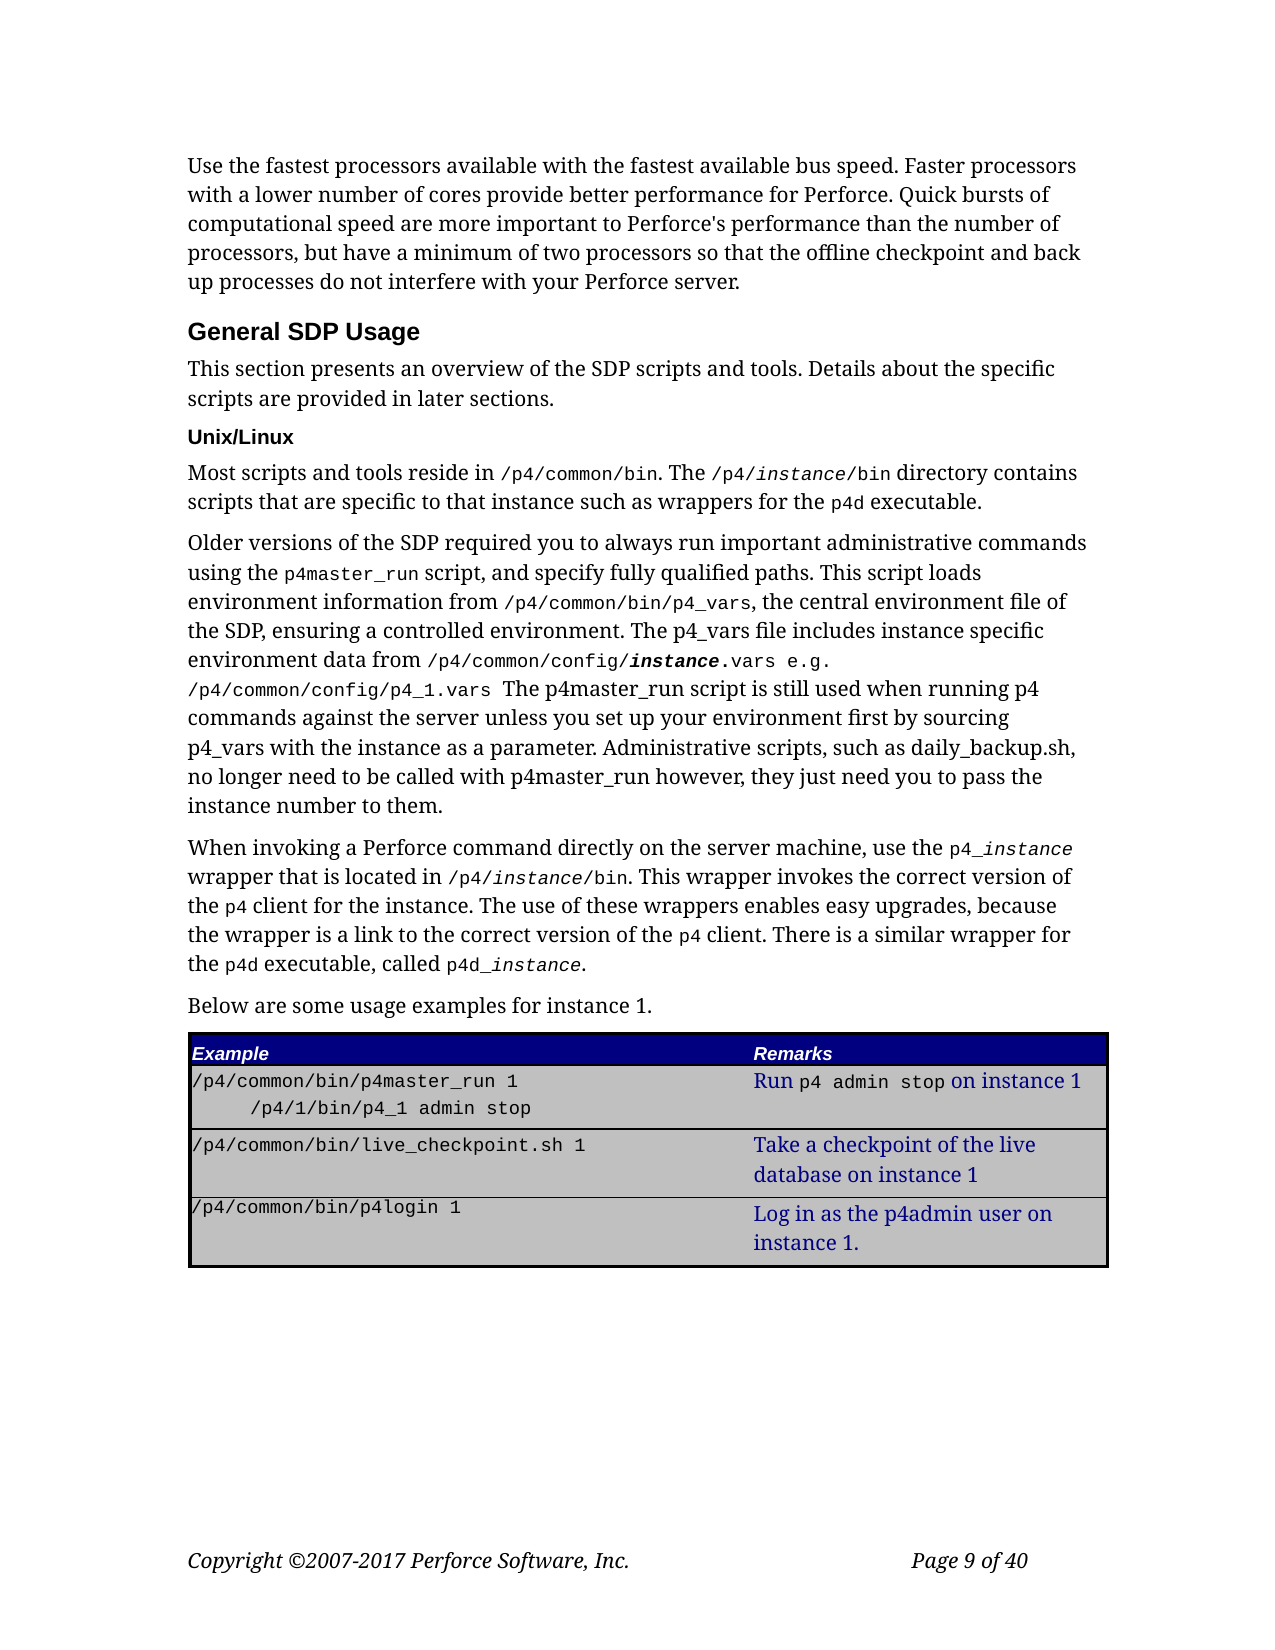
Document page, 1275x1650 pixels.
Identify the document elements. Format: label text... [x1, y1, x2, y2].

table_header Remarks [752, 1035, 1106, 1064]
table_cell Run p4 admin stop on instance 1 [752, 1066, 1106, 1128]
text Use the fastest processors available with the fastest available bus speed. Faster processors with a lower number of cores provide better performance for Perforce. Quick bursts of computational speed are more important to Perforce's performance than the number of processors, but have a minimum of two processors so that the offline checkpoint and back up processes do not interfere with your Perforce server. [187, 150, 1087, 296]
subtitle General SDP Usage [187, 317, 1042, 345]
table_cell Take a checkpoint of the live database on instance 1 [752, 1130, 1106, 1196]
table_header Example [192, 1035, 752, 1064]
text When invoking a Perforce command directly on the server machine, use the p4_instance wrapper that is located in /p4/instance/bin. This wrapper invokes the correct version of the p4 client for the instance. The use of these wrappers enables easy upgrades, because the wrapper is a link to the correct version of the p4 client. There is a similar wrapper for the p4d executable, called p4d_instance. [187, 832, 1087, 978]
text Most scripts and tools reside in /p4/common/bin. The /p4/instance/bin directory contains scripts that are specific to that instance such as wrappers for the p4d executable. [187, 457, 1087, 515]
table_cell /p4/common/bin/p4master_run 1 /p4/1/bin/p4_1 admin stop [192, 1066, 752, 1128]
table_cell /p4/common/bin/live_checkpoint.sh 1 [192, 1130, 752, 1196]
table_cell Log in as the p4admin user on instance 1. [752, 1198, 1106, 1265]
table_cell /p4/common/bin/p4login 1 [192, 1198, 752, 1265]
subtitle Unix/Linux [187, 424, 1043, 448]
text This section presents an overview of the SDP scripts and tools. Details about the specific scripts are provided in later sections. [187, 354, 1087, 412]
text Older versions of the SDP required you to always run important administrative commands using the p4master_run script, and specify fully qualified paths. This script loads environment information from /p4/common/bin/p4_vars, the central environment file of the SDP, ensuring a controlled environment. The p4_vars file includes instance specific environment data from /p4/common/config/instance.vars e.g. /p4/common/config/p4_1.vars The p4master_run script is still used when running p4 commands against the server unless you set up your environment first by sourcing p4_vars with the instance as a parameter. Administrative scripts, such as daily_backup.sh, no longer need to be called with p4master_run however, they just need you to pass the instance number to them. [187, 528, 1087, 819]
text Below are some usage examples for instance 1. [187, 990, 1087, 1019]
